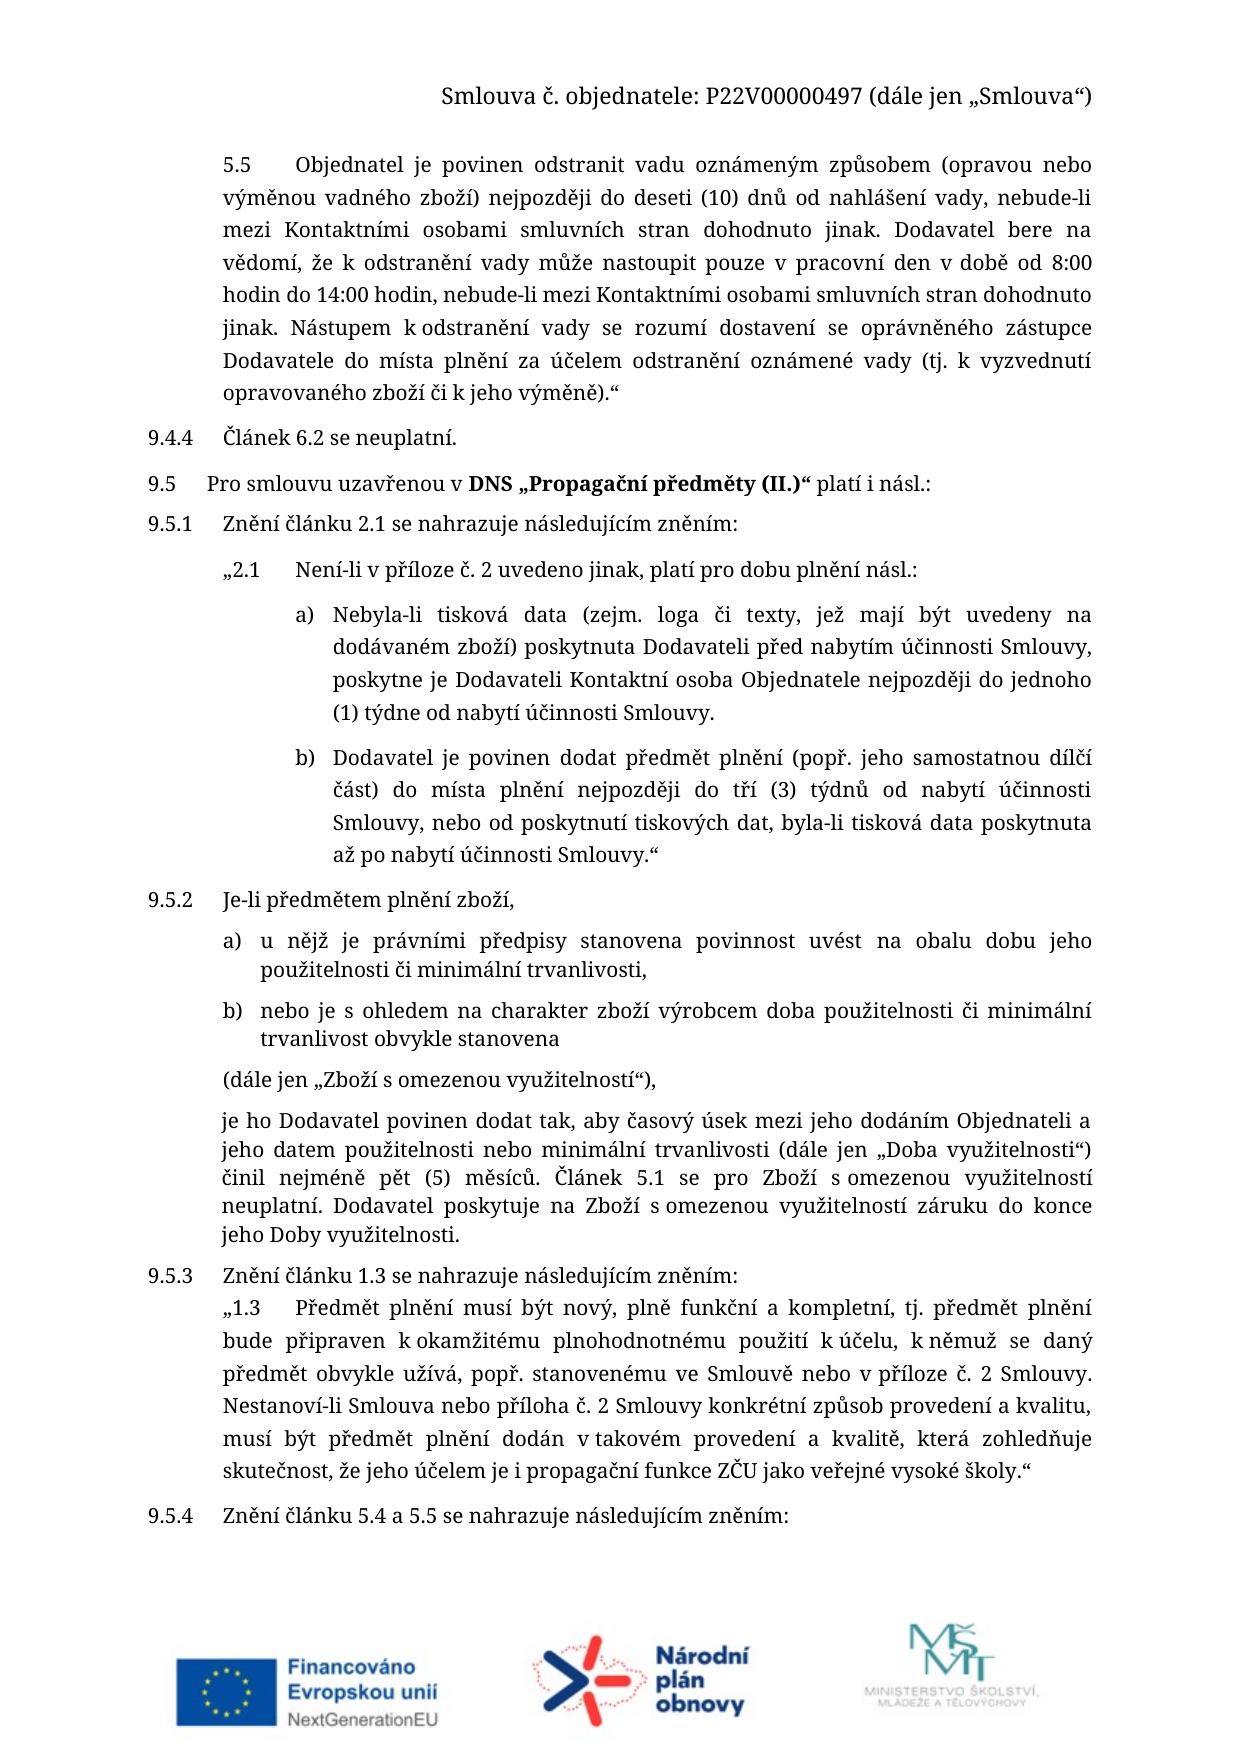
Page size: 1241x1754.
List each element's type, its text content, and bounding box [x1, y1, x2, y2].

list nebo je s ohledem na charakter zboží výrobcem doba použitelnosti či minimální trvanlivost obvykle stanovena [223, 996, 1093, 1053]
list Pro smlouvu uzavřenou v DNS „Propagační předměty (II.)“ platí i násl.: [148, 469, 1093, 497]
list Znění článku 2.1 se nahrazuje následujícím zněním: [148, 509, 1093, 538]
list u nějž je právními předpisy stanovena povinnost uvést na obalu dobu jeho použitelnosti či minimální trvanlivosti, [223, 927, 1093, 983]
picture [147, 1577, 1093, 1754]
list „2.1 Není-li v příloze č. 2 uvedeno jinak, platí pro dobu plnění násl.: [223, 555, 1093, 583]
list Dodavatel je povinen dodat předmět plnění (popř. jeho samostatnou dílčí část) do místa plnění nejpozději do tří (3) týdnů od nabytí účinnosti Smlouvy, nebo od poskytnutí tiskových dat, byla-li tisková data poskytnuta až po nabytí účinnosti Smlouvy.“ [295, 743, 1093, 869]
list Znění článku 1.3 se nahrazuje následujícím zněním: [148, 1261, 1093, 1289]
list 5.5 Objednatel je povinen odstranit vadu oznámeným způsobem (opravou nebo výměnou vadného zboží) nejpozději do deseti (10) dnů od nahlášení vady, nebude-li mezi Kontaktními osobami smluvních stran dohodnuto jinak. Dodavatel bere na vědomí, že k odstranění vady může nastoupit pouze v pracovní den v době od 8:00 hodin do 14:00 hodin, nebude-li mezi Kontaktními osobami smluvních stran dohodnuto jinak. Nástupem k odstranění vady se rozumí dostavení se oprávněného zástupce Dodavatele do místa plnění za účelem odstranění oznámené vady (tj. k vyzvednutí opravovaného zboží či k jeho výměně).“ [223, 150, 1093, 407]
list Nebyla-li tisková data (zejm. loga či texty, jež mají být uvedeny na dodávaném zboží) poskytnuta Dodavateli před nabytím účinnosti Smlouvy, poskytne je Dodavateli Kontaktní osoba Objednatele nejpozději do jednoho (1) týdne od nabytí účinnosti Smlouvy. [295, 600, 1093, 726]
text je ho Dodavatel povinen dodat tak, aby časový úsek mezi jeho dodáním Objednateli a jeho datem použitelnosti nebo minimální trvanlivosti (dále jen „Doba využitelnosti“) činil nejméně pět (5) měsíců. Článek 5.1 se pro Zboží s omezenou využitelností neuplatní. Dodavatel poskytuje na Zboží s omezenou využitelností záruku do konce jeho Doby využitelnosti. [221, 1106, 1093, 1248]
text (dále jen „Zboží s omezenou využitelností“), [223, 1065, 1093, 1094]
list Článek 6.2 se neuplatní. [148, 423, 1093, 452]
list Je-li předmětem plnění zboží, [148, 886, 1093, 914]
list Znění článku 5.4 a 5.5 se nahrazuje následujícím zněním: [148, 1502, 1093, 1530]
list „1.3 Předmět plnění musí být nový, plně funkční a kompletní, tj. předmět plnění bude připraven k okamžitému plnohodnotnému použití k účelu, k němuž se daný předmět obvykle užívá, popř. stanovenému ve Smlouvě nebo v příloze č. 2 Smlouvy. Nestanoví-li Smlouva nebo příloha č. 2 Smlouvy konkrétní způsob provedení a kvalitu, musí být předmět plnění dodán v takovém provedení a kvalitě, která zohledňuje skutečnost, že jeho účelem je i propagační funkce ZČU jako veřejné vysoké školy.“ [223, 1293, 1093, 1485]
